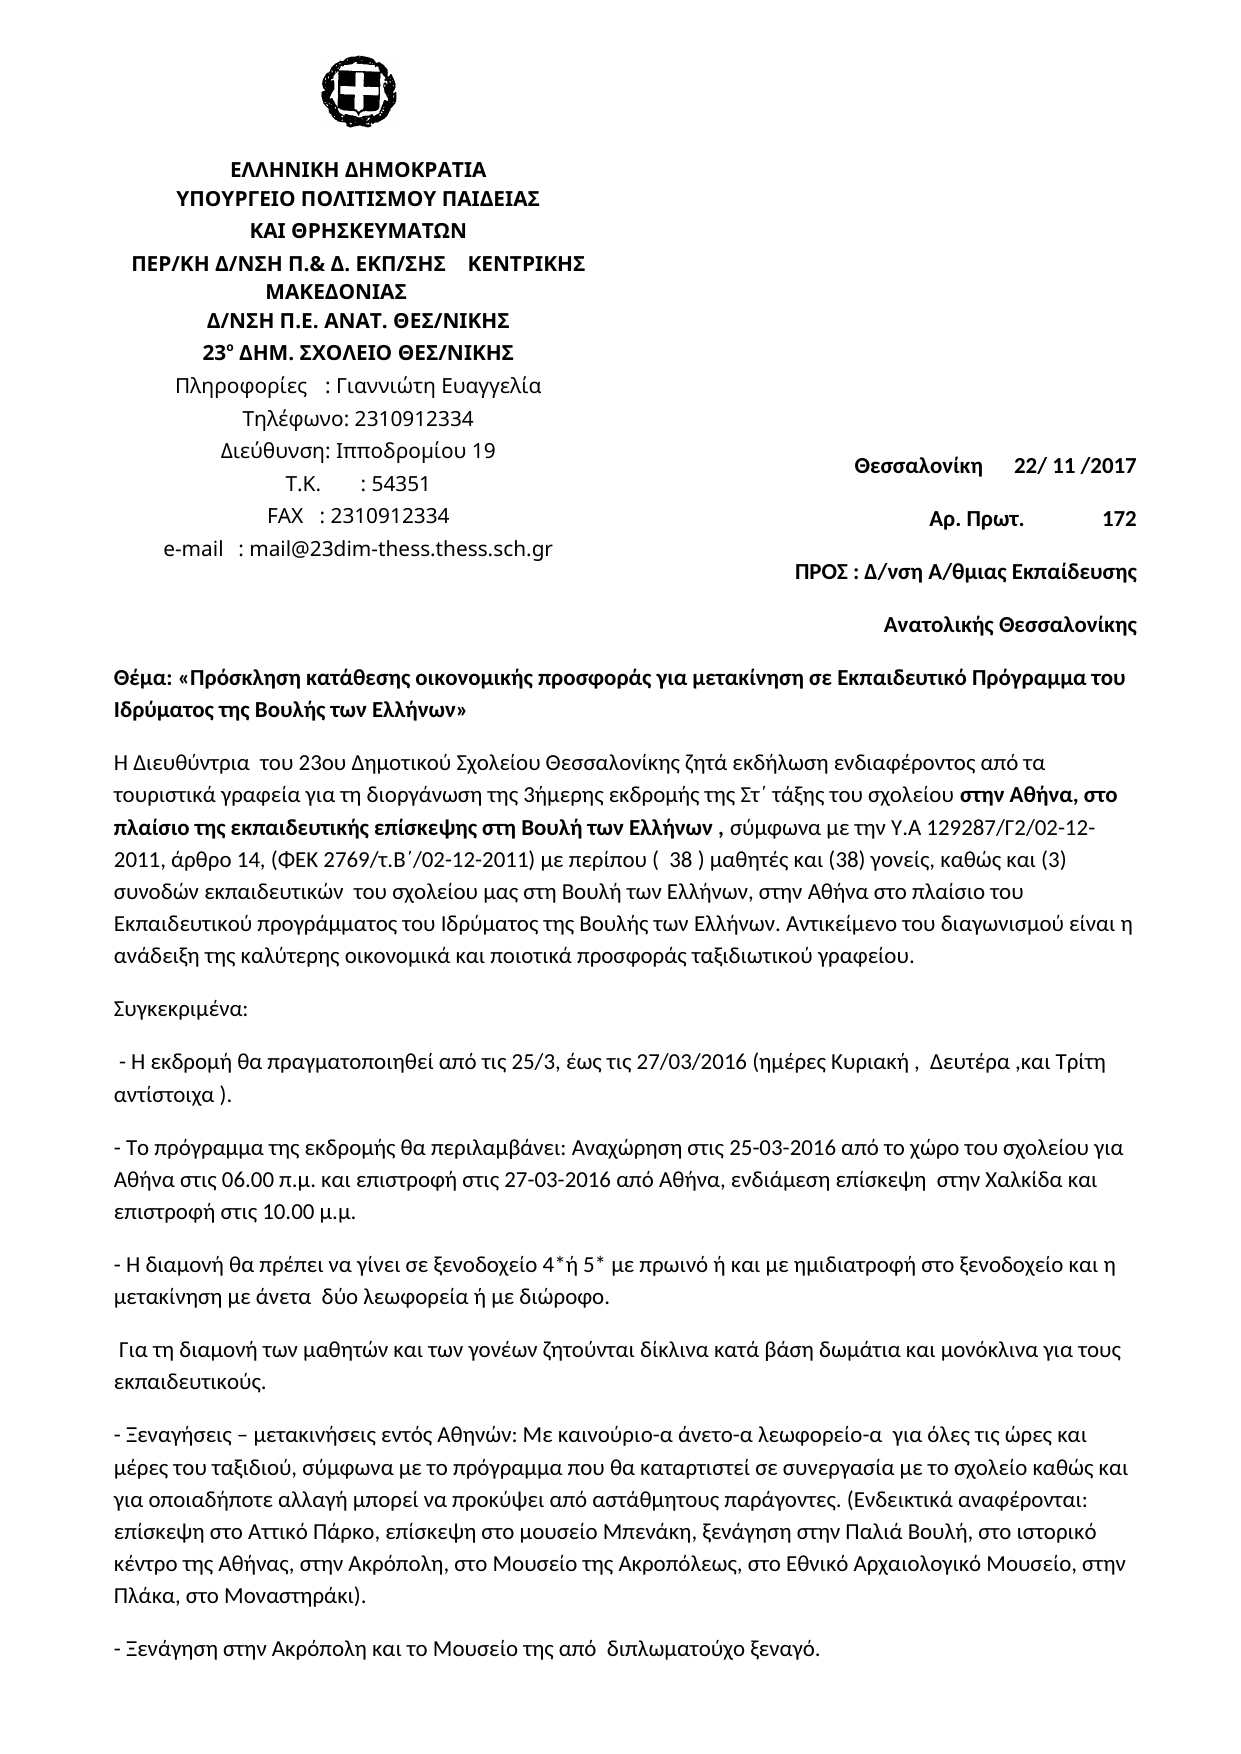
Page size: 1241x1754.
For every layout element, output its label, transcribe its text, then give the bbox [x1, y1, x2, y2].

text - Το πρόγραμμα της εκδρομής θα περιλαμβάνει: Αναχώρηση στις 25-03-2016 από το χώρο του σχολείου για Αθήνα στις 06.00 π.μ. και επιστροφή στις 27-03-2016 από Αθήνα, ενδιάμεση επίσκεψη στην Χαλκίδα και επιστροφή στις 10.00 μ.μ. [114, 1133, 1137, 1225]
text - Η εκδρομή θα πραγματοποιηθεί από τις 25/3, έως τις 27/03/2016 (ημέρες Κυριακή , Δευτέρα ,και Τρίτη αντίστοιχα ). [114, 1047, 1137, 1108]
text - Ξεναγήσεις – μετακινήσεις εντός Αθηνών: Με καινούριo-α άνετo-α λεωφορείo-α για όλες τις ώρες και μέρες του ταξιδιού, σύμφωνα με το πρόγραμμα που θα καταρτιστεί σε συνεργασία με το σχολείο καθώς και για οποιαδήποτε αλλαγή μπορεί να προκύψει από αστάθμητους παράγοντες. (Ενδεικτικά αναφέρονται: επίσκεψη στο Αττικό Πάρκο, επίσκεψη στο μουσείο Μπενάκη, ξενάγηση στην Παλιά Βουλή, στο ιστορικό κέντρο της Αθήνας, στην Ακρόπολη, στο Μουσείο της Ακροπόλεως, στο Εθνικό Αρχαιολογικό Μουσείο, στην Πλάκα, στο Μοναστηράκι). [114, 1421, 1137, 1609]
text Για τη διαμονή των μαθητών και των γονέων ζητούνται δίκλινα κατά βάση δωμάτια και μονόκλινα για τους εκπαιδευτικούς. [114, 1335, 1137, 1396]
text Θέμα: «Πρόσκληση κατάθεσης οικονομικής προσφοράς για μετακίνηση σε Εκπαιδευτικό Πρόγραμμα του Ιδρύματος της Βουλής των Ελλήνων» [114, 663, 1137, 723]
text - Ξενάγηση στην Ακρόπολη και το Μουσείο της από διπλωματούχο ξεναγό. [114, 1634, 1137, 1662]
text H Διευθύντρια του 23ου Δημοτικού Σχολείου Θεσσαλονίκης ζητά εκδήλωση ενδιαφέροντος από τα τουριστικά γραφεία για τη διοργάνωση της 3ήμερης εκδρομής της Στ΄ τάξης του σχολείου στην Αθήνα, στο πλαίσιο της εκπαιδευτικής επίσκεψης στη Βουλή των Ελλήνων , σύμφωνα με την Υ.Α 129287/Γ2/02-12-2011, άρθρο 14, (ΦΕΚ 2769/τ.Β΄/02-12-2011) με περίπου ( 38 ) μαθητές και (38) γονείς, καθώς και (3) συνοδών εκπαιδευτικών του σχολείου μας στη Βουλή των Ελλήνων, στην Αθήνα στο πλαίσιο του Εκπαιδευτικού προγράμματος του Ιδρύματος της Βουλής των Ελλήνων. Αντικείμενο του διαγωνισμού είναι η ανάδειξη της καλύτερης οικονομικά και ποιοτικά προσφοράς ταξιδιωτικού γραφείου. [114, 748, 1137, 969]
text Θεσσαλονίκη 22/ 11 /2017 [641, 451, 1137, 479]
text ΠΡΟΣ : Δ/νση Α/θμιας Εκπαίδευσης [187, 557, 1137, 585]
text Ανατολικής Θεσσαλονίκης [187, 610, 1137, 638]
picture [316, 54, 400, 131]
text Συγκεκριμένα: [114, 994, 1137, 1022]
table_header [75, 54, 641, 155]
table_cell ΕΛΛΗΝΙΚΗ ΔΗΜΟΚΡΑΤΙΑ ΥΠΟΥΡΓΕΙΟ ΠΟΛΙΤΙΣΜΟΥ ΠΑΙΔΕΙΑΣ ΚΑΙ ΘΡΗΣΚΕΥΜΑΤΩΝ ΠΕΡ/ΚΗ Δ/ΝΣΗ Π.& Δ. ΕΚΠ/ΣΗΣ ΚΕΝΤΡΙΚΗΣ ΜΑΚΕΔΟΝΙΑΣ Δ/ΝΣΗ Π.Ε. ΑΝΑΤ. ΘΕΣ/ΝΙΚΗΣ 23ο ΔΗΜ. ΣΧΟΛΕΙΟ ΘΕΣ/ΝΙΚΗΣ Πληροφορίες : Γιαννιώτη Ευαγγελία Τηλέφωνο: 2310912334 Διεύθυνση: Ιπποδρομίου 19 Τ.Κ. : 54351 FAX : 2310912334 e-mail : mail@23dim-thess.thess.sch.gr [75, 155, 641, 566]
text Αρ. Πρωτ. 172 [641, 504, 1137, 532]
text - Η διαμονή θα πρέπει να γίνει σε ξενοδοχείο 4*ή 5* με πρωινό ή και με ημιδιατροφή στο ξενοδοχείο και η μετακίνηση με άνετα δύο λεωφορεία ή με διώροφο. [114, 1250, 1137, 1310]
